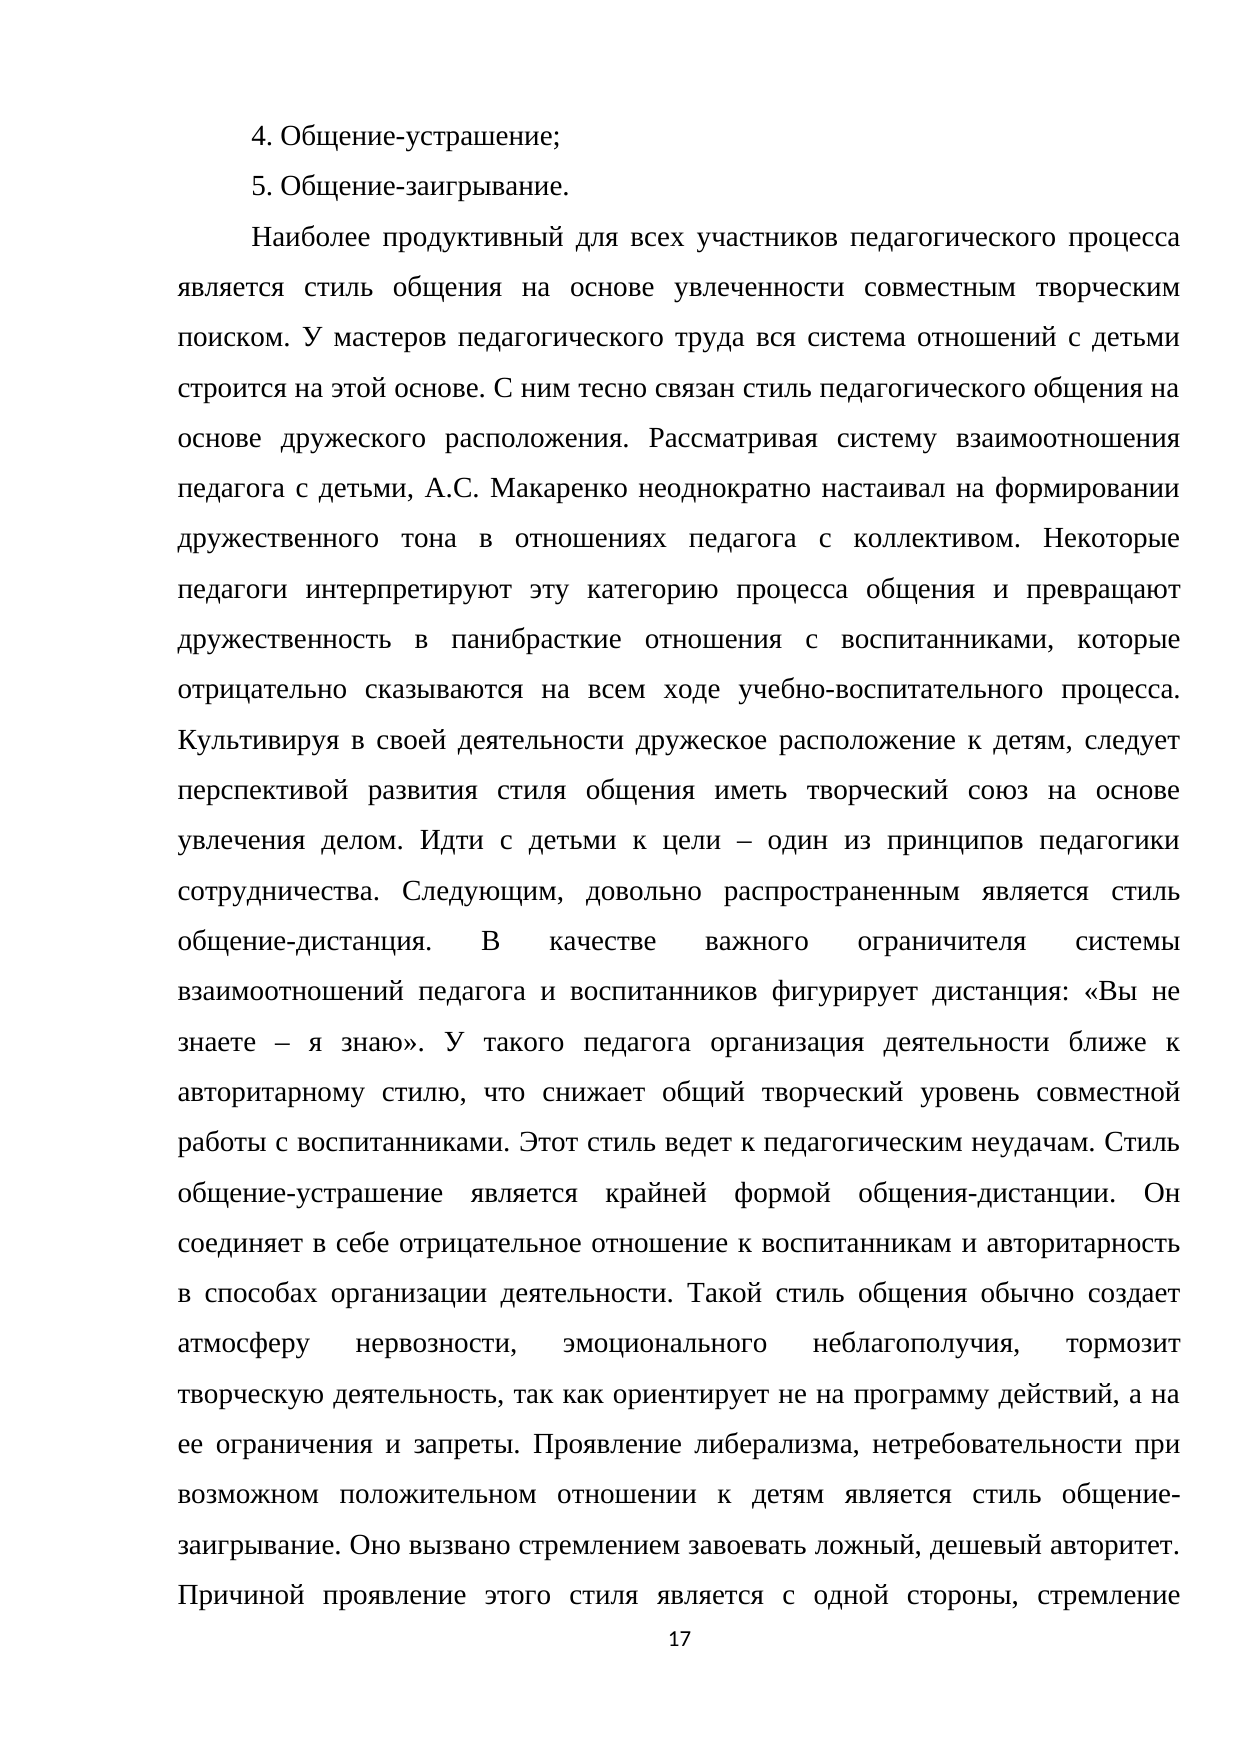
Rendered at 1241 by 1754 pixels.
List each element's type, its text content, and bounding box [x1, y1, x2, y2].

text 5. Общение-заигрывание. [177, 168, 1181, 202]
text 4. Общение-устрашение; [177, 118, 1181, 152]
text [177, 219, 1181, 1611]
